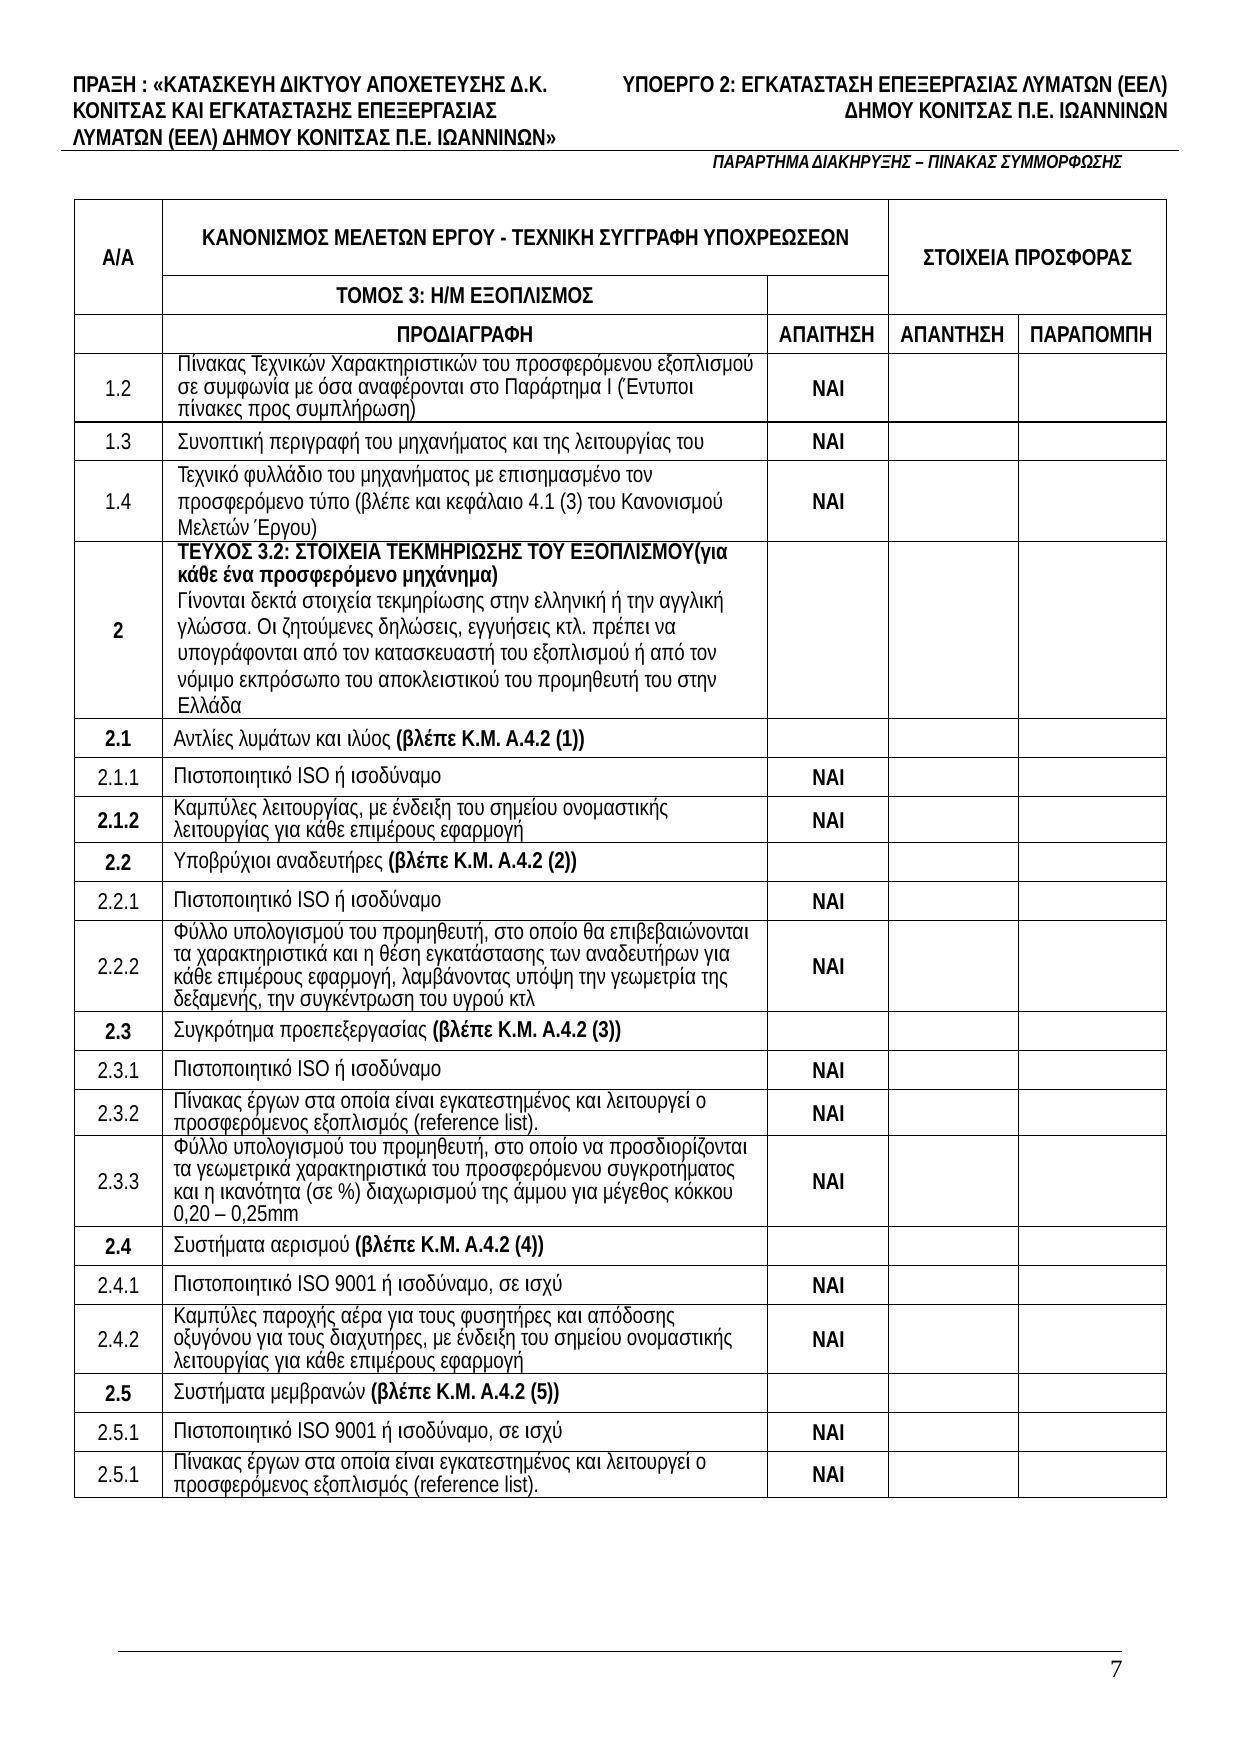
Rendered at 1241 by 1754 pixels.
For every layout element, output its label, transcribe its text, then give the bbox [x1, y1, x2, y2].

table_cell Συστήματα αερισμού (βλέπε Κ.Μ. Α.4.2 (4)) [163, 1227, 767, 1265]
table_cell ΝΑΙ [768, 461, 888, 541]
table_cell Πιστοποιητικό ISO ή ισοδύναμο [163, 1051, 767, 1089]
table_cell ΑΠΑΙΤΗΣΗ [768, 315, 888, 353]
table_cell [889, 1090, 1018, 1135]
table_cell [889, 1051, 1018, 1089]
table_cell [889, 1012, 1018, 1050]
table_cell [768, 719, 888, 757]
table_cell ΤΕΥΧΟΣ 3.2: ΣΤΟΙΧΕΙΑ ΤΕΚΜΗΡΙΩΣΗΣ ΤΟΥ ΕΞΟΠΛΙΣΜΟΥ(για κάθε ένα προσφερόμενο μηχάνημα) Γίνονται δεκτά στοιχεία τεκμηρίωσης στην ελληνική ή την αγγλική γλώσσα. Οι ζητούμενες δηλώσεις, εγγυήσεις κτλ. πρέπει να υπογράφονται από τον κατασκευαστή του εξοπλισμού ή από τον νόμιμο εκπρόσωπο του αποκλειστικού του προμηθευτή του στην Ελλάδα [163, 542, 767, 718]
table_cell 2.4.2 [75, 1305, 162, 1373]
table_cell [889, 1136, 1018, 1226]
table_header ΣΤΟΙΧΕΙΑ ΠΡΟΣΦΟΡΑΣ [889, 200, 1166, 314]
table_cell [889, 921, 1018, 1011]
table_cell ΠΑΡΑΠΟΜΠΗ [1019, 315, 1166, 353]
table_cell ΝΑΙ [768, 354, 888, 421]
table_cell [1019, 1305, 1166, 1373]
table_cell [1019, 354, 1166, 421]
table_cell ΠΡΟΔΙΑΓΡΑΦΗ [163, 315, 767, 353]
table_cell 2.3.3 [75, 1136, 162, 1226]
table_cell 2.2.2 [75, 921, 162, 1011]
table_cell Πιστοποιητικό ISO 9001 ή ισοδύναμο, σε ισχύ [163, 1413, 767, 1451]
table_cell 2.1.2 [75, 797, 162, 842]
table_cell Συνοπτική περιγραφή του μηχανήματος και της λειτουργίας του [163, 423, 767, 460]
table_cell [1019, 882, 1166, 920]
table_cell Πίνακας Τεχνικών Χαρακτηριστικών του προσφερόμενου εξοπλισμού σε συμφωνία με όσα αναφέρονται στο Παράρτημα I (Έντυποι πίνακες προς συμπλήρωση) [163, 354, 767, 421]
table_cell ΝΑΙ [768, 1051, 888, 1089]
table_cell 2.5.1 [75, 1452, 162, 1497]
table_cell [1019, 719, 1166, 757]
table_cell [889, 1305, 1018, 1373]
table_cell Φύλλο υπολογισμού του προμηθευτή, στο οποίο θα επιβεβαιώνονται τα χαρακτηριστικά και η θέση εγκατάστασης των αναδευτήρων για κάθε επιμέρους εφαρμογή, λαμβάνοντας υπόψη την γεωμετρία της δεξαμενής, την συγκέντρωση του υγρού κτλ [163, 921, 767, 1011]
table_cell Πιστοποιητικό ISO ή ισοδύναμο [163, 882, 767, 920]
table_cell 1.2 [75, 354, 162, 421]
table_cell ΝΑΙ [768, 1413, 888, 1451]
table_cell [768, 276, 888, 314]
table_cell [1019, 1051, 1166, 1089]
table_cell [768, 1012, 888, 1050]
table_cell ΝΑΙ [768, 758, 888, 796]
table_cell [1019, 1266, 1166, 1304]
table_cell 2.4.1 [75, 1266, 162, 1304]
table_cell ΤΟΜΟΣ 3: Η/Μ ΕΞΟΠΛΙΣΜΟΣ [163, 276, 767, 314]
table_cell ΝΑΙ [768, 1266, 888, 1304]
table_header Α/Α [75, 200, 162, 314]
table_cell 2.2 [75, 843, 162, 881]
table_cell [1019, 1452, 1166, 1497]
table_header ΚΑΝΟΝΙΣΜΟΣ ΜΕΛΕΤΩΝ ΕΡΓΟΥ - ΤΕΧΝΙΚΗ ΣΥΓΓΡΑΦΗ ΥΠΟΧΡΕΩΣΕΩΝ [163, 200, 888, 275]
table_cell 1.3 [75, 423, 162, 460]
table_cell [889, 1413, 1018, 1451]
table_cell [1019, 461, 1166, 541]
table_cell [889, 1266, 1018, 1304]
table_cell ΝΑΙ [768, 1136, 888, 1226]
table_cell [889, 354, 1018, 421]
table_cell [768, 843, 888, 881]
table_cell ΝΑΙ [768, 1452, 888, 1497]
table_cell [889, 1452, 1018, 1497]
table_cell Πιστοποιητικό ISO ή ισοδύναμο [163, 758, 767, 796]
table_cell Καμπύλες λειτουργίας, με ένδειξη του σημείου ονομαστικής λειτουργίας για κάθε επιμέρους εφαρμογή [163, 797, 767, 842]
table_cell [768, 542, 888, 718]
table_cell ΝΑΙ [768, 1305, 888, 1373]
table_cell ΝΑΙ [768, 423, 888, 460]
table_cell ΑΠΑΝΤΗΣΗ [889, 315, 1018, 353]
table_cell Φύλλο υπολογισμού του προμηθευτή, στο οποίο να προσδιορίζονται τα γεωμετρικά χαρακτηριστικά του προσφερόμενου συγκροτήματος και η ικανότητα (σε %) διαχωρισμού της άμμου για μέγεθος κόκκου 0,20 – 0,25mm [163, 1136, 767, 1226]
table_cell [889, 1227, 1018, 1265]
table_cell [1019, 1090, 1166, 1135]
table_cell Συστήματα μεμβρανών (βλέπε Κ.Μ. Α.4.2 (5)) [163, 1374, 767, 1412]
table_cell Πίνακας έργων στα οποία είναι εγκατεστημένος και λειτουργεί ο προσφερόμενος εξοπλισμός (reference list). [163, 1452, 767, 1497]
table_cell [1019, 758, 1166, 796]
table_cell [889, 1374, 1018, 1412]
table_cell 2.5.1 [75, 1413, 162, 1451]
table_cell [889, 423, 1018, 460]
table_cell [889, 542, 1018, 718]
table_cell 2.5 [75, 1374, 162, 1412]
table_cell Αντλίες λυμάτων και ιλύος (βλέπε Κ.Μ. Α.4.2 (1)) [163, 719, 767, 757]
table_cell [1019, 423, 1166, 460]
table_cell ΝΑΙ [768, 1090, 888, 1135]
table_cell 2.3 [75, 1012, 162, 1050]
table_cell [889, 797, 1018, 842]
table_cell Υποβρύχιοι αναδευτήρες (βλέπε Κ.Μ. Α.4.2 (2)) [163, 843, 767, 881]
table_cell Συγκρότημα προεπεξεργασίας (βλέπε Κ.Μ. Α.4.2 (3)) [163, 1012, 767, 1050]
table_cell 2.2.1 [75, 882, 162, 920]
table_cell [768, 1227, 888, 1265]
table_cell [889, 882, 1018, 920]
table_cell [75, 315, 162, 353]
table_cell [889, 758, 1018, 796]
table_cell 2.1.1 [75, 758, 162, 796]
table_cell [1019, 921, 1166, 1011]
table_cell [1019, 843, 1166, 881]
table_cell 1.4 [75, 461, 162, 541]
table_cell 2 [75, 542, 162, 718]
table_cell [889, 719, 1018, 757]
table_cell Καμπύλες παροχής αέρα για τους φυσητήρες και απόδοσης οξυγόνου για τους διαχυτήρες, με ένδειξη του σημείου ονομαστικής λειτουργίας για κάθε επιμέρους εφαρμογή [163, 1305, 767, 1373]
table_cell 2.1 [75, 719, 162, 757]
table_cell Πίνακας έργων στα οποία είναι εγκατεστημένος και λειτουργεί ο προσφερόμενος εξοπλισμός (reference list). [163, 1090, 767, 1135]
table_cell [1019, 1012, 1166, 1050]
table_cell [889, 843, 1018, 881]
table_cell 2.4 [75, 1227, 162, 1265]
table_cell 2.3.1 [75, 1051, 162, 1089]
table_cell [1019, 1374, 1166, 1412]
table_cell [768, 1374, 888, 1412]
table_cell ΝΑΙ [768, 882, 888, 920]
table_cell ΝΑΙ [768, 797, 888, 842]
table_cell ΝΑΙ [768, 921, 888, 1011]
table_cell [1019, 1413, 1166, 1451]
table_cell [1019, 797, 1166, 842]
table_cell [1019, 542, 1166, 718]
table_cell 2.3.2 [75, 1090, 162, 1135]
table_cell [1019, 1136, 1166, 1226]
table_cell [889, 461, 1018, 541]
table_cell [1019, 1227, 1166, 1265]
table_cell Πιστοποιητικό ISO 9001 ή ισοδύναμο, σε ισχύ [163, 1266, 767, 1304]
table_cell Τεχνικό φυλλάδιο του μηχανήματος με επισημασμένο τον προσφερόμενο τύπο (βλέπε και κεφάλαιο 4.1 (3) του Κανονισμού Μελετών Έργου) [163, 461, 767, 541]
